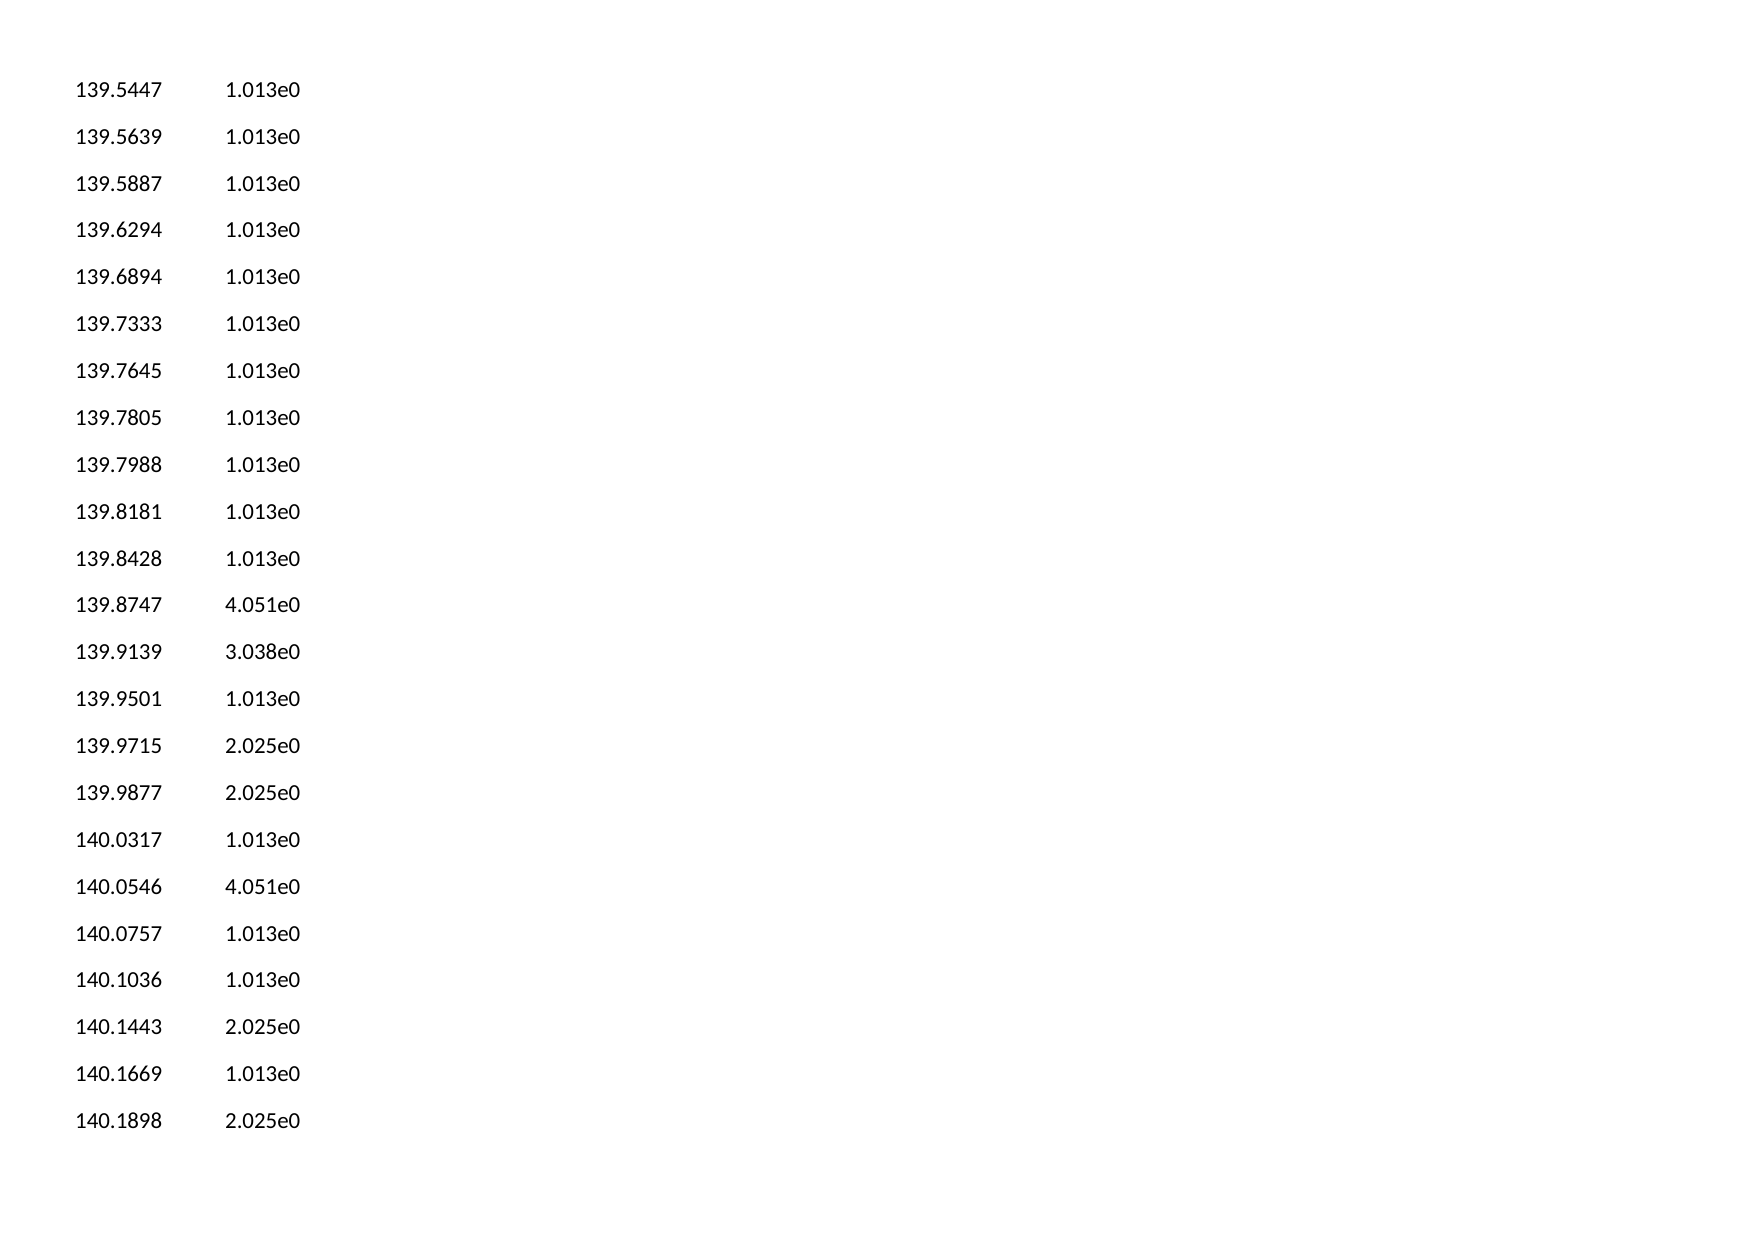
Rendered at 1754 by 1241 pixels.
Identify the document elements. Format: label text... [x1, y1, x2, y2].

text 139.5887 1.013e0 [75, 169, 1679, 197]
text 140.0757 1.013e0 [75, 919, 1679, 947]
text 139.8428 1.013e0 [75, 544, 1679, 572]
text 139.9877 2.025e0 [75, 778, 1679, 806]
text 140.1443 2.025e0 [75, 1012, 1679, 1041]
text 139.9715 2.025e0 [75, 731, 1679, 759]
text 139.6294 1.013e0 [75, 216, 1679, 244]
text 139.9139 3.038e0 [75, 637, 1679, 666]
text 139.5639 1.013e0 [75, 122, 1679, 150]
text 139.7988 1.013e0 [75, 450, 1679, 478]
text 140.1898 2.025e0 [75, 1106, 1679, 1134]
text 139.7645 1.013e0 [75, 356, 1679, 384]
text 140.0317 1.013e0 [75, 825, 1679, 853]
text 140.1669 1.013e0 [75, 1059, 1679, 1087]
text 139.7333 1.013e0 [75, 309, 1679, 337]
text 139.7805 1.013e0 [75, 403, 1679, 431]
text 139.8181 1.013e0 [75, 497, 1679, 525]
text 139.5447 1.013e0 [75, 75, 1679, 103]
text 139.8747 4.051e0 [75, 591, 1679, 619]
text 140.0546 4.051e0 [75, 872, 1679, 900]
text 140.1036 1.013e0 [75, 966, 1679, 994]
text 139.6894 1.013e0 [75, 262, 1679, 291]
text 139.9501 1.013e0 [75, 684, 1679, 712]
